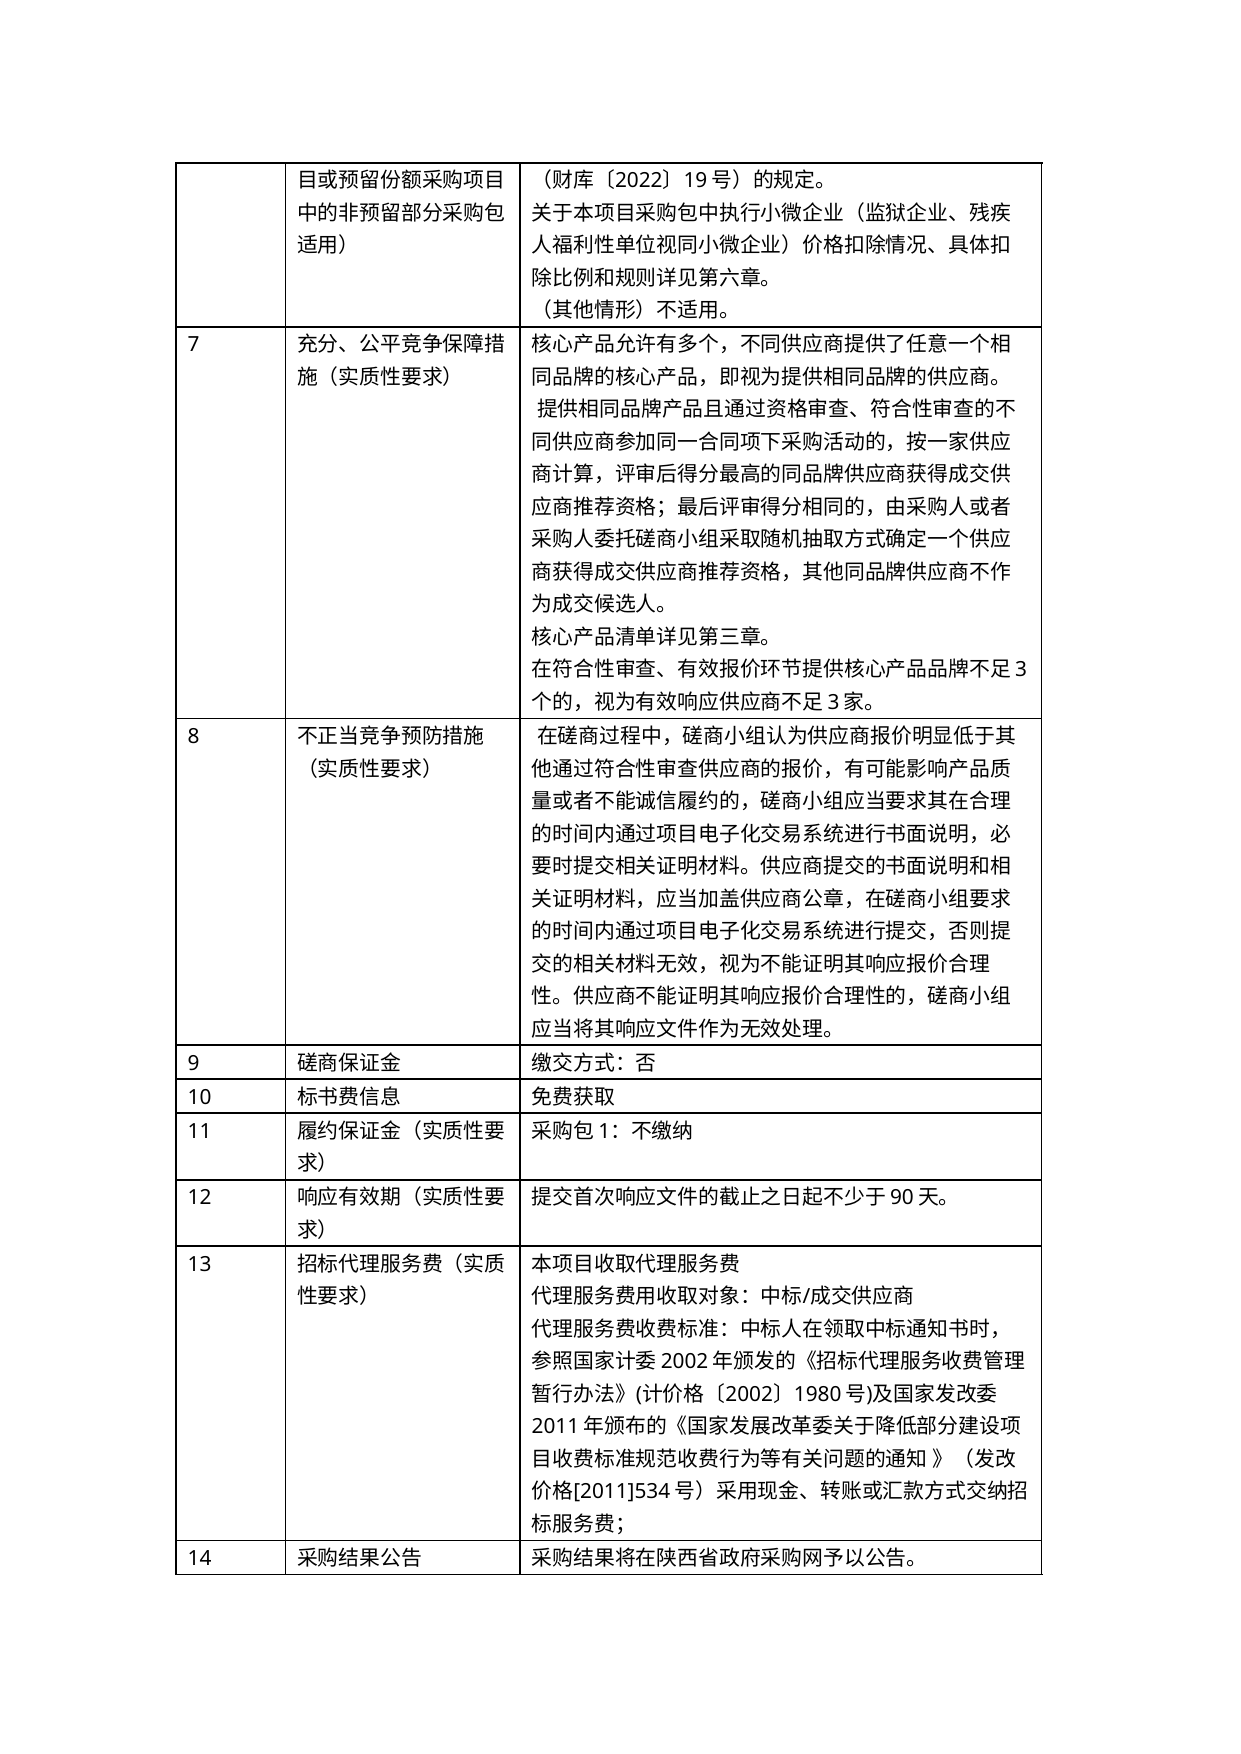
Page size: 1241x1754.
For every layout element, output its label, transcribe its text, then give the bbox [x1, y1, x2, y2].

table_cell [286, 164, 519, 326]
table_cell 10 [177, 1080, 285, 1112]
table_cell 核心产品允许有多个，不同供应商提供了任意一个相同品牌的核心产品，即视为提供相同品牌的供应商。 提供相同品牌产品且通过资格审查、符合性审查的不同供应商参加同一合同项下采购活动的，按一家供应商计算，评审后得分最高的同品牌供应商获得成交供应商推荐资格；最后评审得分相同的，由采购人或者采购人委托磋商小组采取随机抽取方式确定一个供应商获得成交供应商推荐资格，其他同品牌供应商不作为成交候选人。 核心产品清单详见第三章。 在符合性审查、有效报价环节提供核心产品品牌不足3个的，视为有效响应供应商不足3家。 [521, 328, 1041, 718]
table_cell 免费获取 [521, 1080, 1041, 1112]
table_cell 在磋商过程中，磋商小组认为供应商报价明显低于其他通过符合性审查供应商的报价，有可能影响产品质量或者不能诚信履约的，磋商小组应当要求其在合理的时间内通过项目电子化交易系统进行书面说明，必要时提交相关证明材料。供应商提交的书面说明和相关证明材料，应当加盖供应商公章，在磋商小组要求的时间内通过项目电子化交易系统进行提交，否则提交的相关材料无效，视为不能证明其响应报价合理性。供应商不能证明其响应报价合理性的，磋商小组应当将其响应文件作为无效处理。 [521, 719, 1041, 1044]
table_cell 14 [177, 1541, 285, 1573]
table_cell 采购包1：不缴纳 [521, 1114, 1041, 1179]
table_cell 充分、公平竞争保障措施（实质性要求） [286, 328, 519, 718]
table_cell 不正当竞争预防措施（实质性要求） [286, 719, 519, 1044]
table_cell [521, 164, 1041, 326]
table_cell 缴交方式：否 [521, 1046, 1041, 1078]
table_cell 12 [177, 1181, 285, 1245]
table_cell 采购结果公告 [286, 1541, 519, 1573]
table_cell 响应有效期（实质性要求） [286, 1181, 519, 1245]
table_cell 磋商保证金 [286, 1046, 519, 1078]
table_cell 提交首次响应文件的截止之日起不少于90天。 [521, 1181, 1041, 1245]
table_cell 7 [177, 328, 285, 718]
table_cell 11 [177, 1114, 285, 1179]
table_cell 标书费信息 [286, 1080, 519, 1112]
table_cell 本项目收取代理服务费 代理服务费用收取对象：中标/成交供应商 代理服务费收费标准：中标人在领取中标通知书时，参照国家计委2002年颁发的《招标代理服务收费管理暂行办法》(计价格〔2002〕1980号)及国家发改委2011年颁布的《国家发展改革委关于降低部分建设项目收费标准规范收费行为等有关问题的通知 》（发改价格[2011]534号）采用现金、转账或汇款方式交纳招标服务费； [521, 1247, 1041, 1539]
table_cell 6 [177, 164, 285, 326]
table_cell 8 [177, 719, 285, 1044]
table_cell 采购结果将在陕西省政府采购网予以公告。 [521, 1541, 1041, 1573]
table_cell 13 [177, 1247, 285, 1539]
table_cell 履约保证金（实质性要求） [286, 1114, 519, 1179]
table_cell 9 [177, 1046, 285, 1078]
table_cell 招标代理服务费（实质性要求） [286, 1247, 519, 1539]
